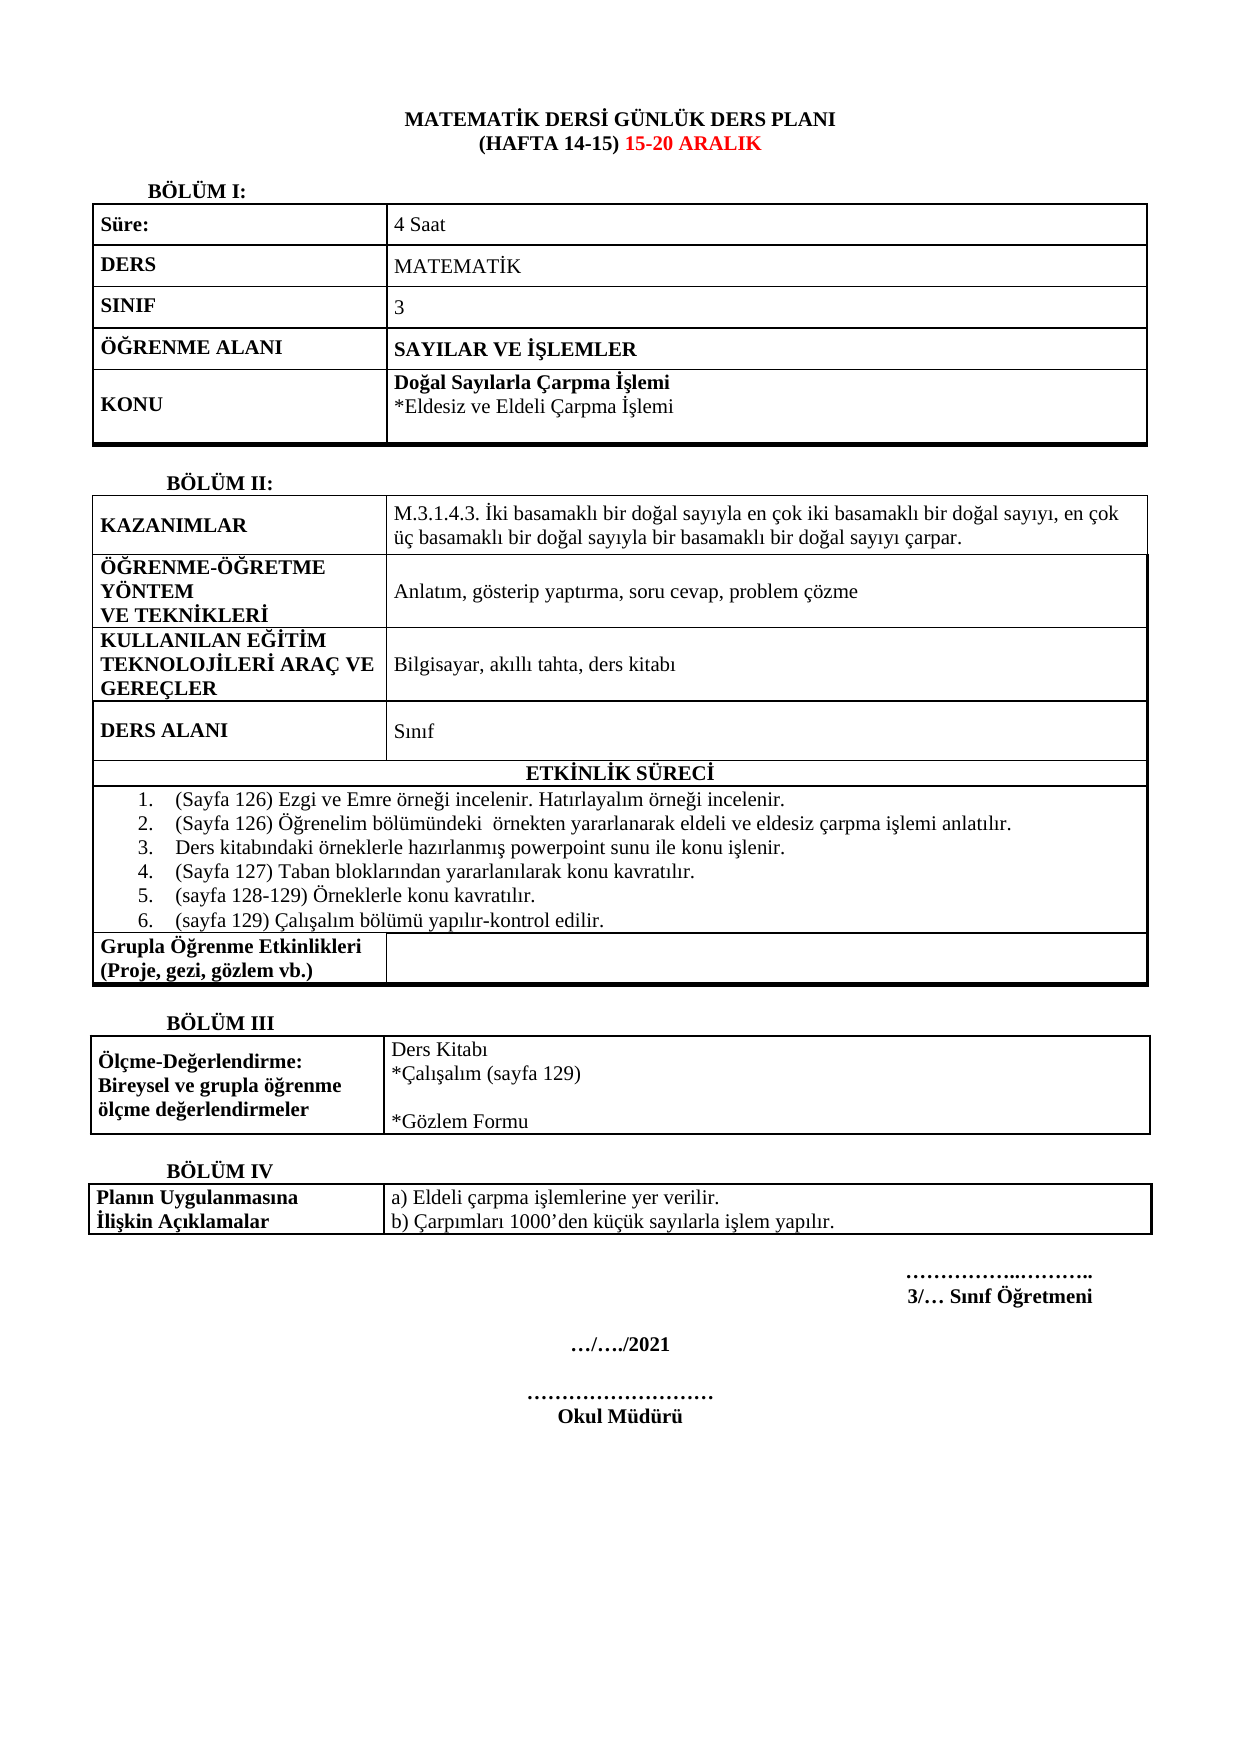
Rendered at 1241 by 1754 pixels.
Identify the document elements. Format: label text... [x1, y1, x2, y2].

text MATEMATİK DERSİ GÜNLÜK DERS PLANI [148, 107, 1092, 131]
table_header 4 Saat [388, 205, 1146, 244]
table_cell SAYILAR VE İŞLEMLER [388, 329, 1146, 368]
table_cell ÖĞRENME-ÖĞRETME YÖNTEM VE TEKNİKLERİ [93, 555, 386, 627]
table_cell (Sayfa 126) Ezgi ve Emre örneği incelenir. Hatırlayalım örneği incelenir. (Sayfa 126) Öğrenelim bölümündeki örnekten yararlanarak eldeli ve eldesiz çarpma işlemi anlatılır. Ders kitabındaki örneklerle hazırlanmış powerpoint sunu ile konu işlenir. (Sayfa 127) Taban bloklarından yararlanılarak konu kavratılır. (sayfa 128-129) Örneklerle konu kavratılır. (sayfa 129) Çalışalım bölümü yapılır-kontrol edilir. [94, 787, 1146, 932]
table_cell 3 [388, 287, 1146, 327]
table_cell KULLANILAN EĞİTİM TEKNOLOJİLERİ ARAÇ VE GEREÇLER [93, 628, 386, 700]
table_cell Grupla Öğrenme Etkinlikleri (Proje, gezi, gözlem vb.) [94, 933, 386, 982]
table_cell KONU [94, 370, 386, 442]
table_header KAZANIMLAR [93, 496, 386, 553]
table_cell Bilgisayar, akıllı tahta, ders kitabı [387, 628, 1146, 700]
text (HAFTA 14-15) 15-20 ARALIK [148, 131, 1092, 155]
table_header Süre: [94, 205, 386, 244]
subtitle BÖLÜM III [148, 1011, 1092, 1034]
table_cell ÖĞRENME ALANI [94, 329, 386, 368]
table_cell ETKİNLİK SÜRECİ [94, 761, 1146, 785]
table_header Planın Uygulanmasına İlişkin Açıklamalar [90, 1185, 383, 1233]
text ……………………… [148, 1380, 1092, 1404]
table_cell Sınıf [387, 702, 1146, 759]
table_cell Doğal Sayılarla Çarpma İşlemi *Eldesiz ve Eldeli Çarpma İşlemi [388, 370, 1146, 442]
table_cell DERS [94, 246, 386, 286]
table_cell SINIF [94, 287, 386, 327]
table_header Ölçme-Değerlendirme: Bireysel ve grupla öğrenme ölçme değerlendirmeler [92, 1037, 383, 1133]
table_cell MATEMATİK [388, 246, 1146, 286]
text BÖLÜM II: [148, 471, 1092, 495]
table_header M.3.1.4.3. İki basamaklı bir doğal sayıyla en çok iki basamaklı bir doğal sayıyı, en çok üç basamaklı bir doğal sayıyla bir basamaklı bir doğal sayıyı çarpar. [387, 496, 1147, 553]
text BÖLÜM I: [148, 179, 1092, 203]
text 3/… Sınıf Öğretmeni [148, 1283, 1092, 1308]
table_header a) Eldeli çarpma işlemlerine yer verilir. b) Çarpımları 1000’den küçük sayılarla işlem yapılır. [385, 1185, 1150, 1233]
text …/…./2021 [148, 1332, 1092, 1356]
table_header Ders Kitabı *Çalışalım (sayfa 129) *Gözlem Formu [385, 1037, 1149, 1133]
subtitle BÖLÜM IV [148, 1159, 1092, 1183]
text Okul Müdürü [148, 1404, 1092, 1428]
table_cell [387, 934, 1146, 982]
text ……………..……….. [148, 1259, 1092, 1283]
table_cell Anlatım, gösterip yaptırma, soru cevap, problem çözme [387, 555, 1146, 627]
table_cell DERS ALANI [94, 702, 386, 759]
